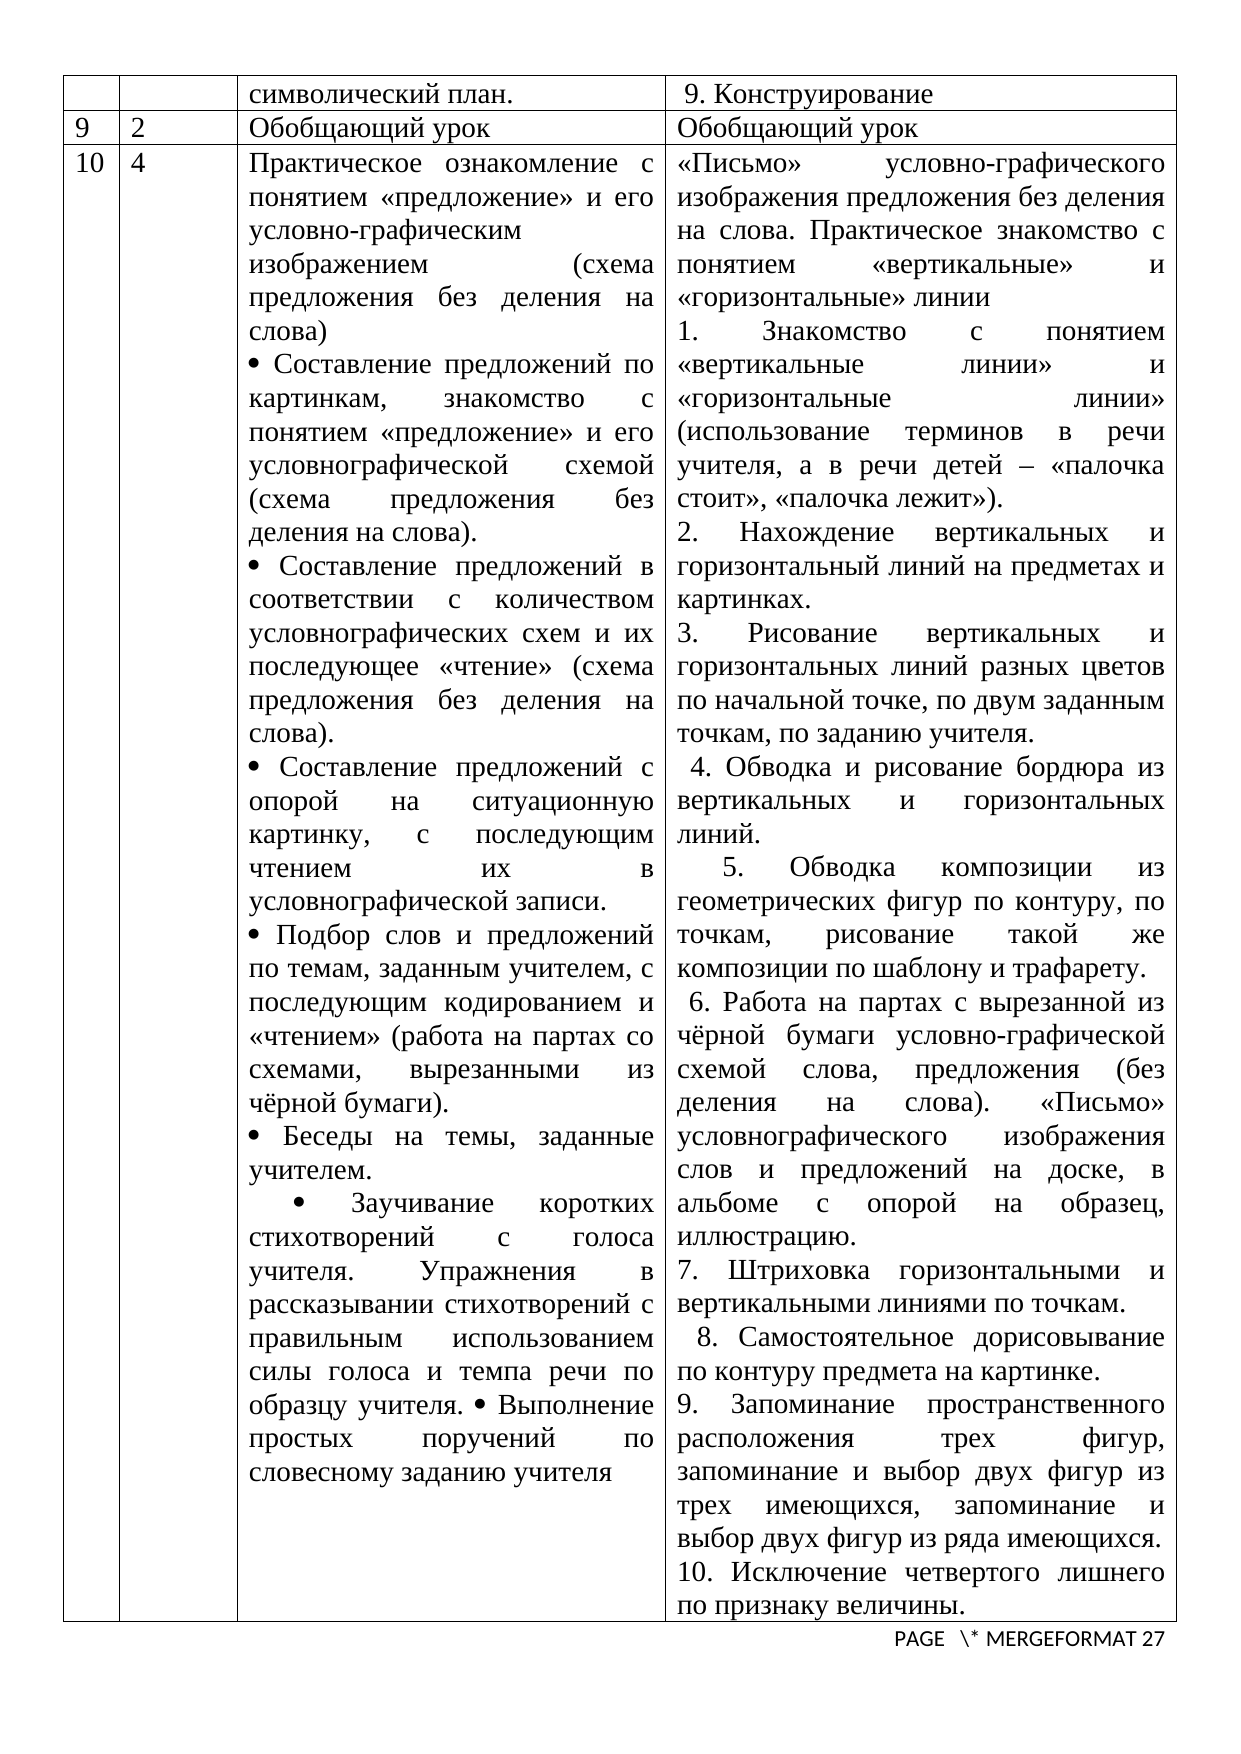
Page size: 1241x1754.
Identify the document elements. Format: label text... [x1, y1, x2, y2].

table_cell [238, 145, 665, 1621]
table_cell 8 [64, 76, 119, 109]
table_cell 4 [120, 76, 237, 109]
table_cell 4 [120, 145, 237, 1621]
table_cell 9 [64, 111, 119, 144]
table_cell 2 [120, 111, 237, 144]
table_cell 10 [64, 145, 119, 1621]
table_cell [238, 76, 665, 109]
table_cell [666, 145, 1176, 1621]
table_cell Обобщающий урок [238, 111, 665, 144]
table_cell Обобщающий урок [666, 111, 1176, 144]
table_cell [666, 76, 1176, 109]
